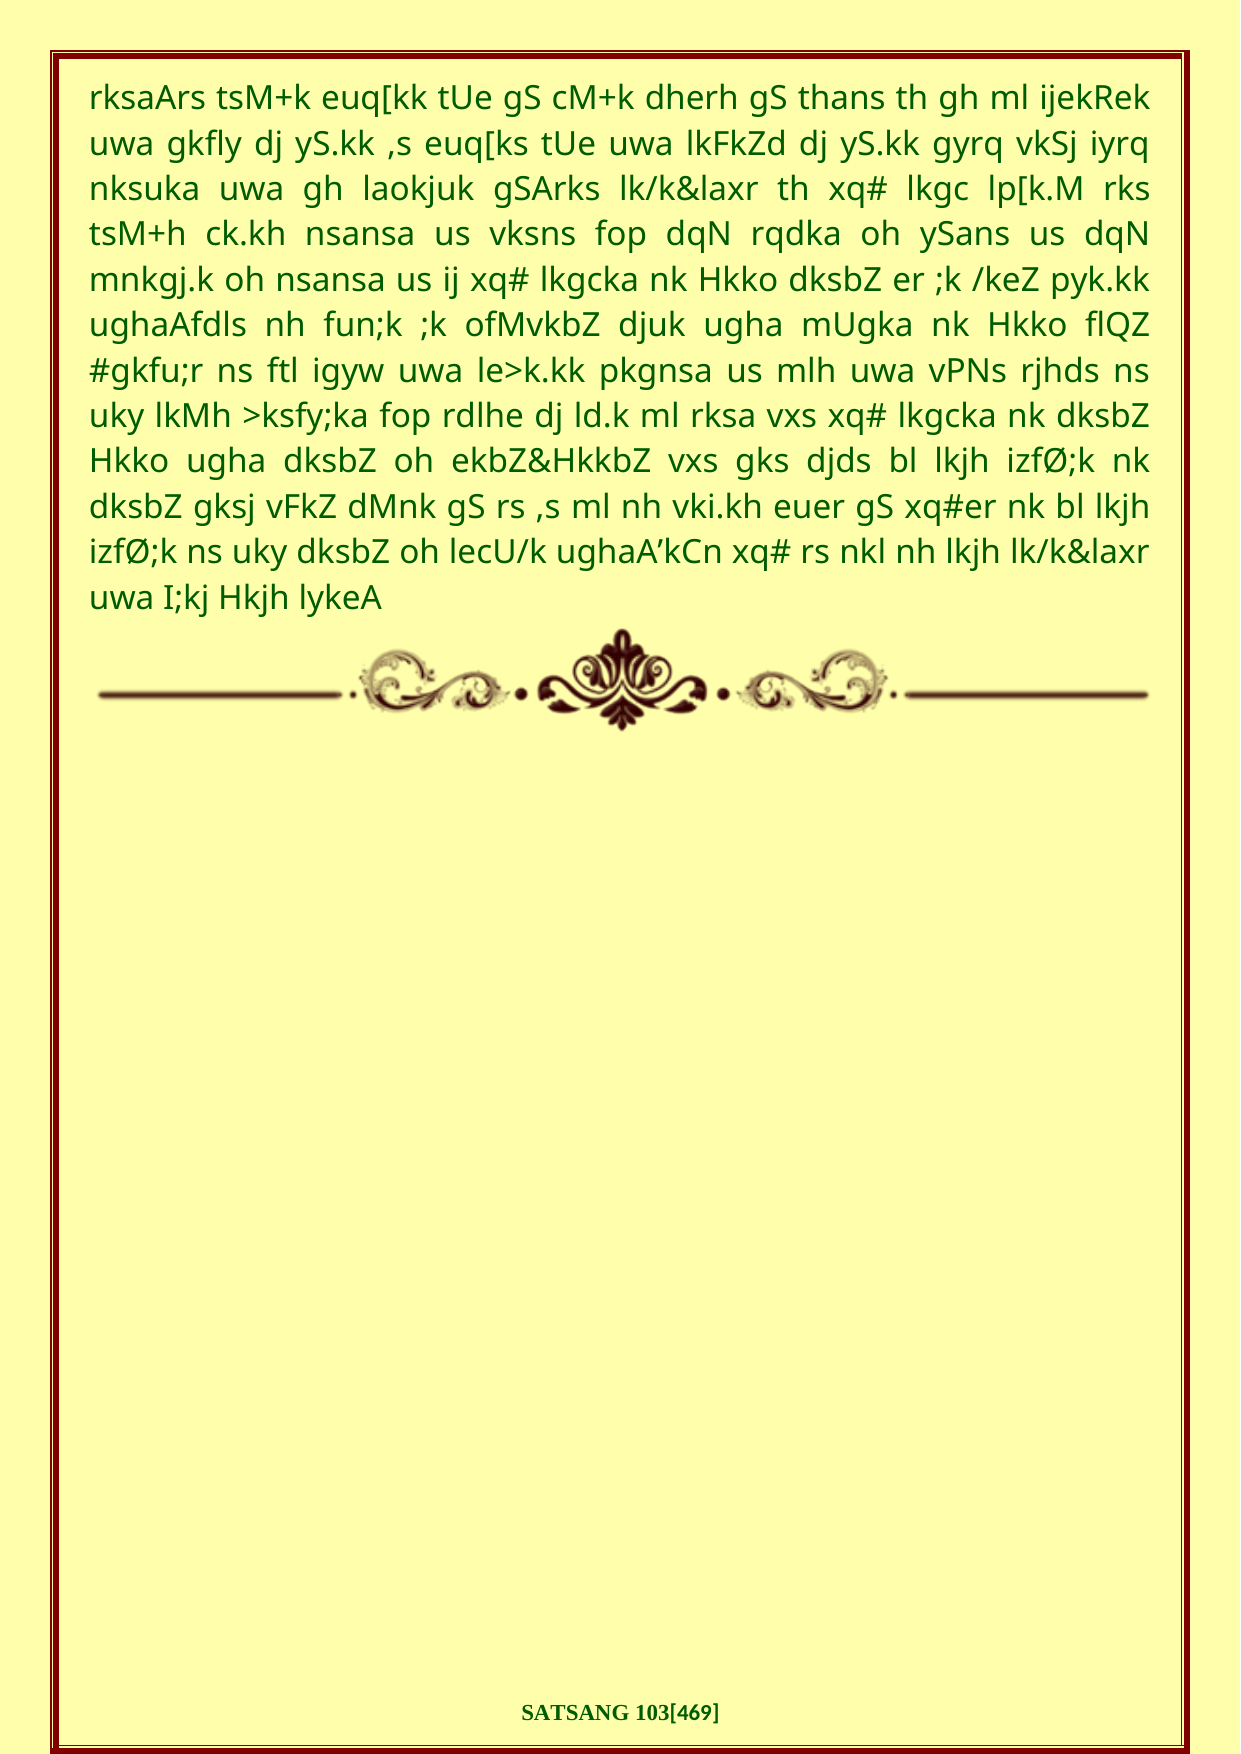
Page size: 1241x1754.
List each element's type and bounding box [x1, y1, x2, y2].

picture [88, 627, 1152, 736]
text [89, 74, 1152, 619]
